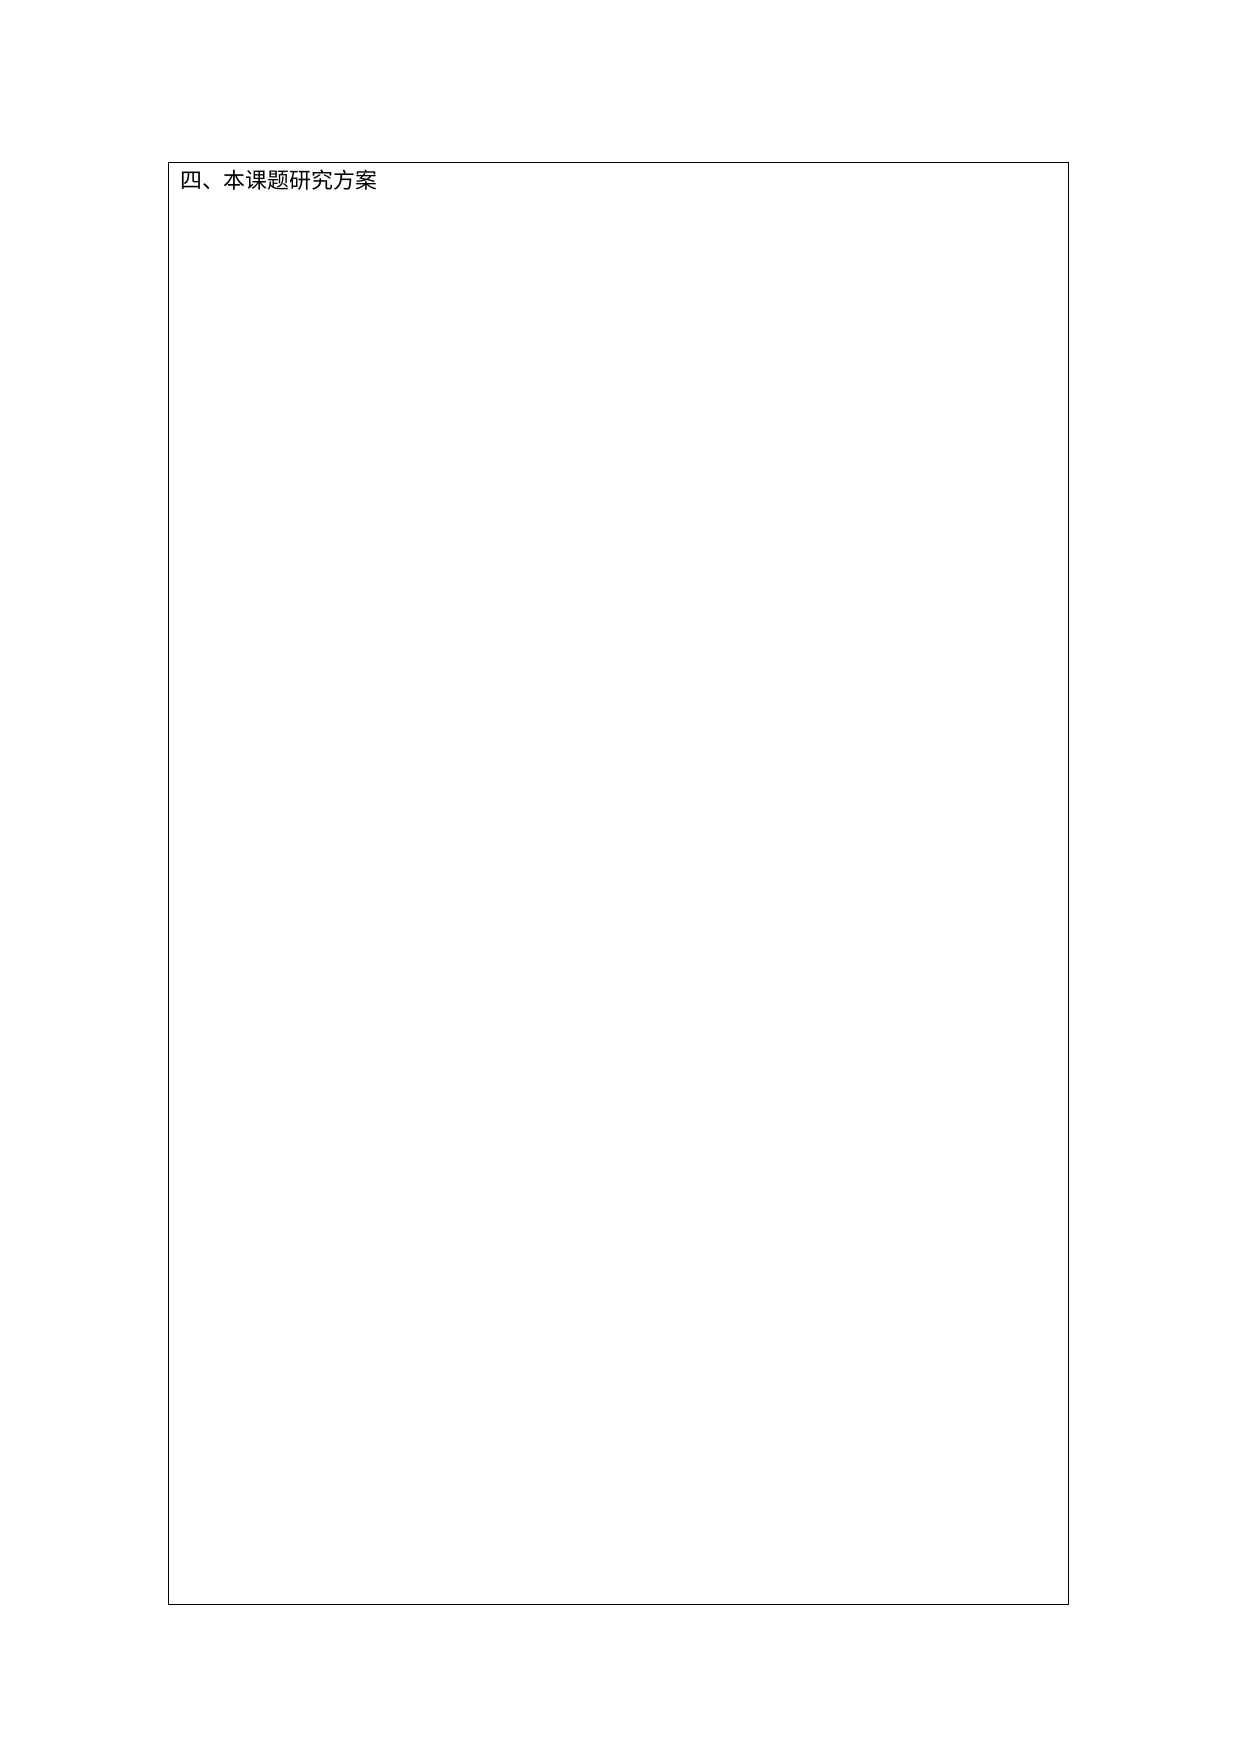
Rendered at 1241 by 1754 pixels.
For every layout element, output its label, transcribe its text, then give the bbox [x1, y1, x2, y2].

table_cell 四、本课题研究方案 [169, 163, 1068, 1604]
